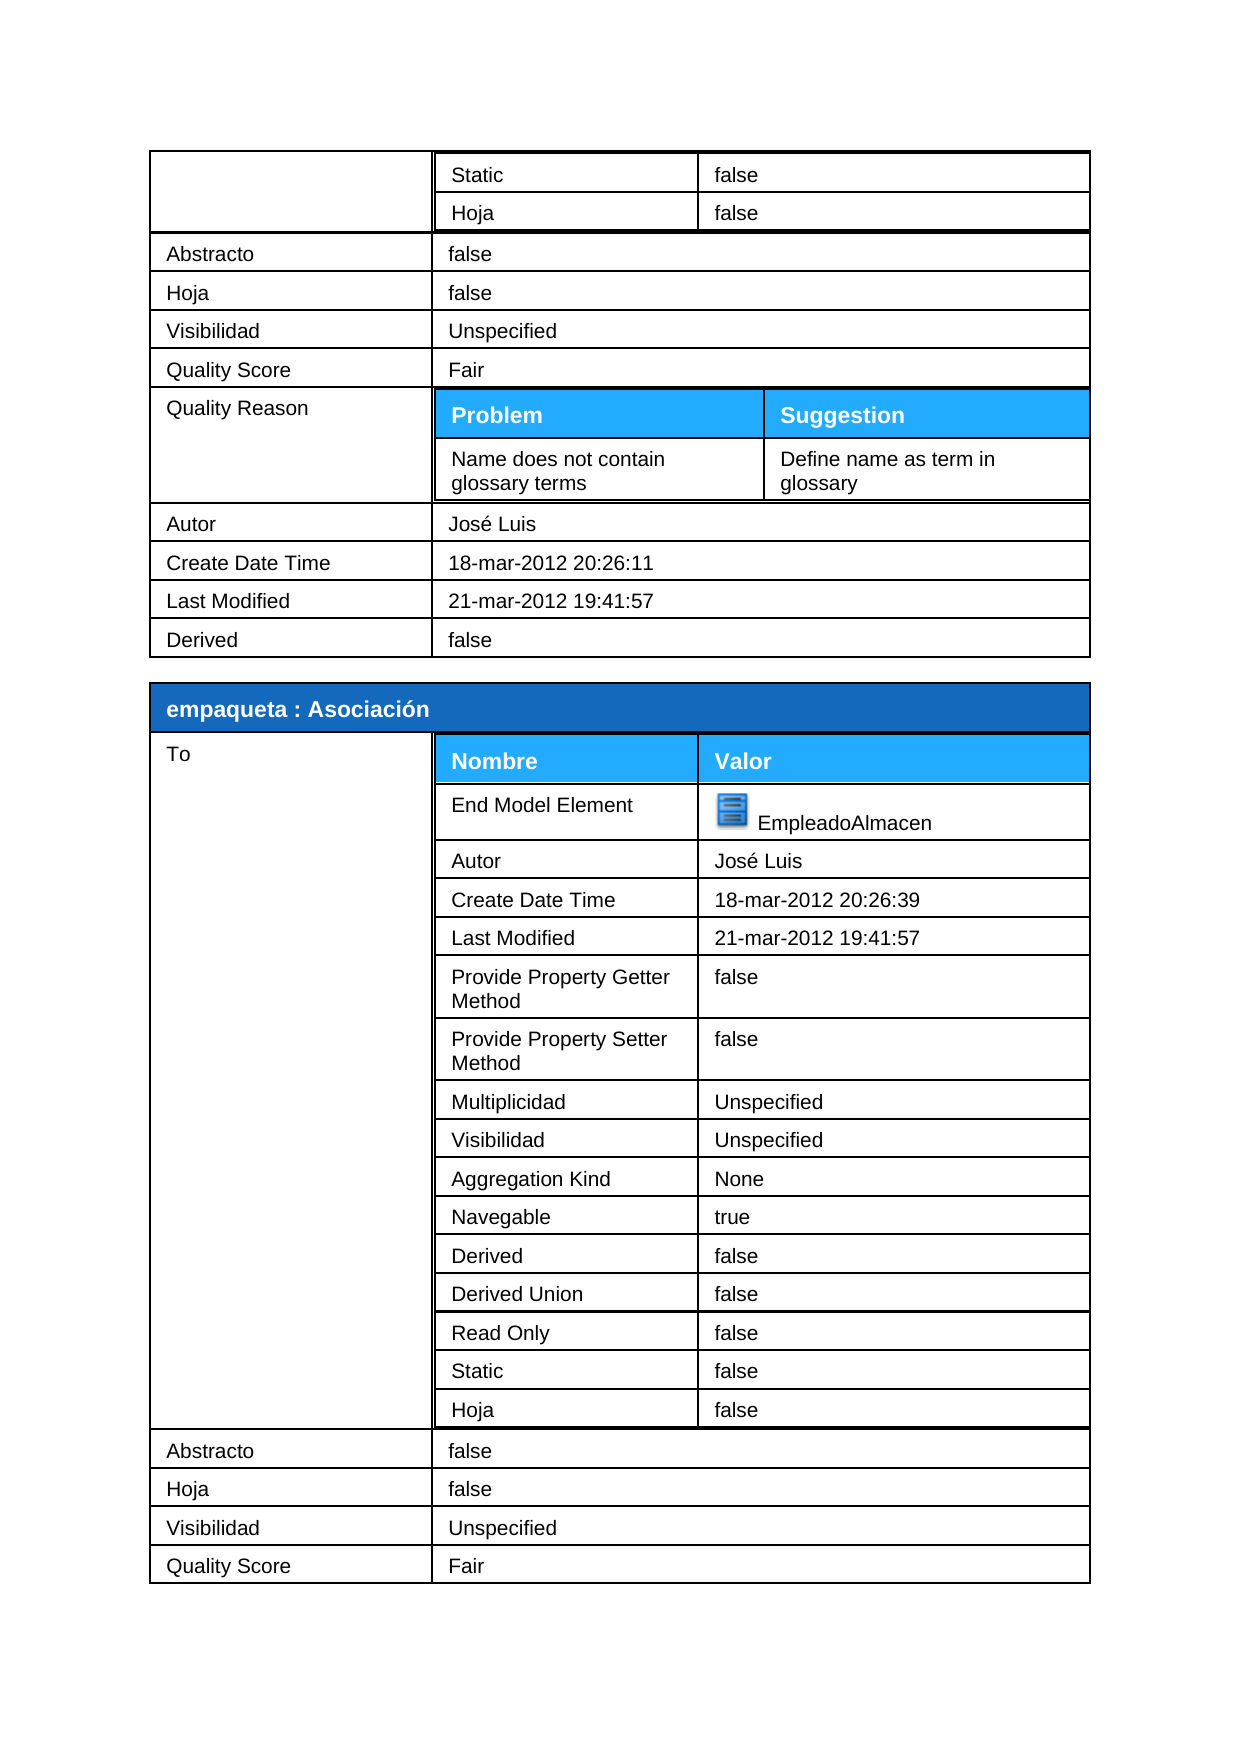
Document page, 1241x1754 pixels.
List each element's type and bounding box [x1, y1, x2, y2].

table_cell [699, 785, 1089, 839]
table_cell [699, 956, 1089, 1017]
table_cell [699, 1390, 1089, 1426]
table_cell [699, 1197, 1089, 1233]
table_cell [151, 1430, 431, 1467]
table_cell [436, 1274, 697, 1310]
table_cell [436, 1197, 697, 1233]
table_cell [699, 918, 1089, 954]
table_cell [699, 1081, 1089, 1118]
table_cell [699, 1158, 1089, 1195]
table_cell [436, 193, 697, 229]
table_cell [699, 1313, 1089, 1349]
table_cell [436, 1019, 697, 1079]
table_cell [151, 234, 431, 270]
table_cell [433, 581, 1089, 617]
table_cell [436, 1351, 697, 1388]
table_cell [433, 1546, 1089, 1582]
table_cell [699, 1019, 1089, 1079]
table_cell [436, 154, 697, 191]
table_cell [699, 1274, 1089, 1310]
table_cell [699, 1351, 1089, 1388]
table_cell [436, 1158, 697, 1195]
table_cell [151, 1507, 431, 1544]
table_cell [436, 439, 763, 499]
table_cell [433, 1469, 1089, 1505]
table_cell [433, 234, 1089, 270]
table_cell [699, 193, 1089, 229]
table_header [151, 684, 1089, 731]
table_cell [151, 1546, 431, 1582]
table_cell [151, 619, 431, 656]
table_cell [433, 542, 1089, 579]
picture [714, 792, 752, 830]
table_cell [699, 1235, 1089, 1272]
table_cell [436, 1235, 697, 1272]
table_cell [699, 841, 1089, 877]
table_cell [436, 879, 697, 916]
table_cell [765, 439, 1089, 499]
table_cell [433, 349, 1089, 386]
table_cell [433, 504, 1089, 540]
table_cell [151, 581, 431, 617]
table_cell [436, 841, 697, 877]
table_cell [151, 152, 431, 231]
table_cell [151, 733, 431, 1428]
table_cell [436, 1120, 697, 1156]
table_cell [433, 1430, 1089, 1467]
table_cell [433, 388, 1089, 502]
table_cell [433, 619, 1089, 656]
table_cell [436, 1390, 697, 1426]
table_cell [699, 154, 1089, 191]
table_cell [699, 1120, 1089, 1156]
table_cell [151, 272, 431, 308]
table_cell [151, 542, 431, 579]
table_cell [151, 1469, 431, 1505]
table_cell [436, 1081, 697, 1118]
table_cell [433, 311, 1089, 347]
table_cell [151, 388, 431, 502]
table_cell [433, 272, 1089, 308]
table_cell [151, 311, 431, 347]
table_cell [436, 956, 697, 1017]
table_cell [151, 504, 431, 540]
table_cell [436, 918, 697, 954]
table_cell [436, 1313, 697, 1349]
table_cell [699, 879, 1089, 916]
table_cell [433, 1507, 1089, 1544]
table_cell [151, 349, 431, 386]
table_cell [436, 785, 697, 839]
